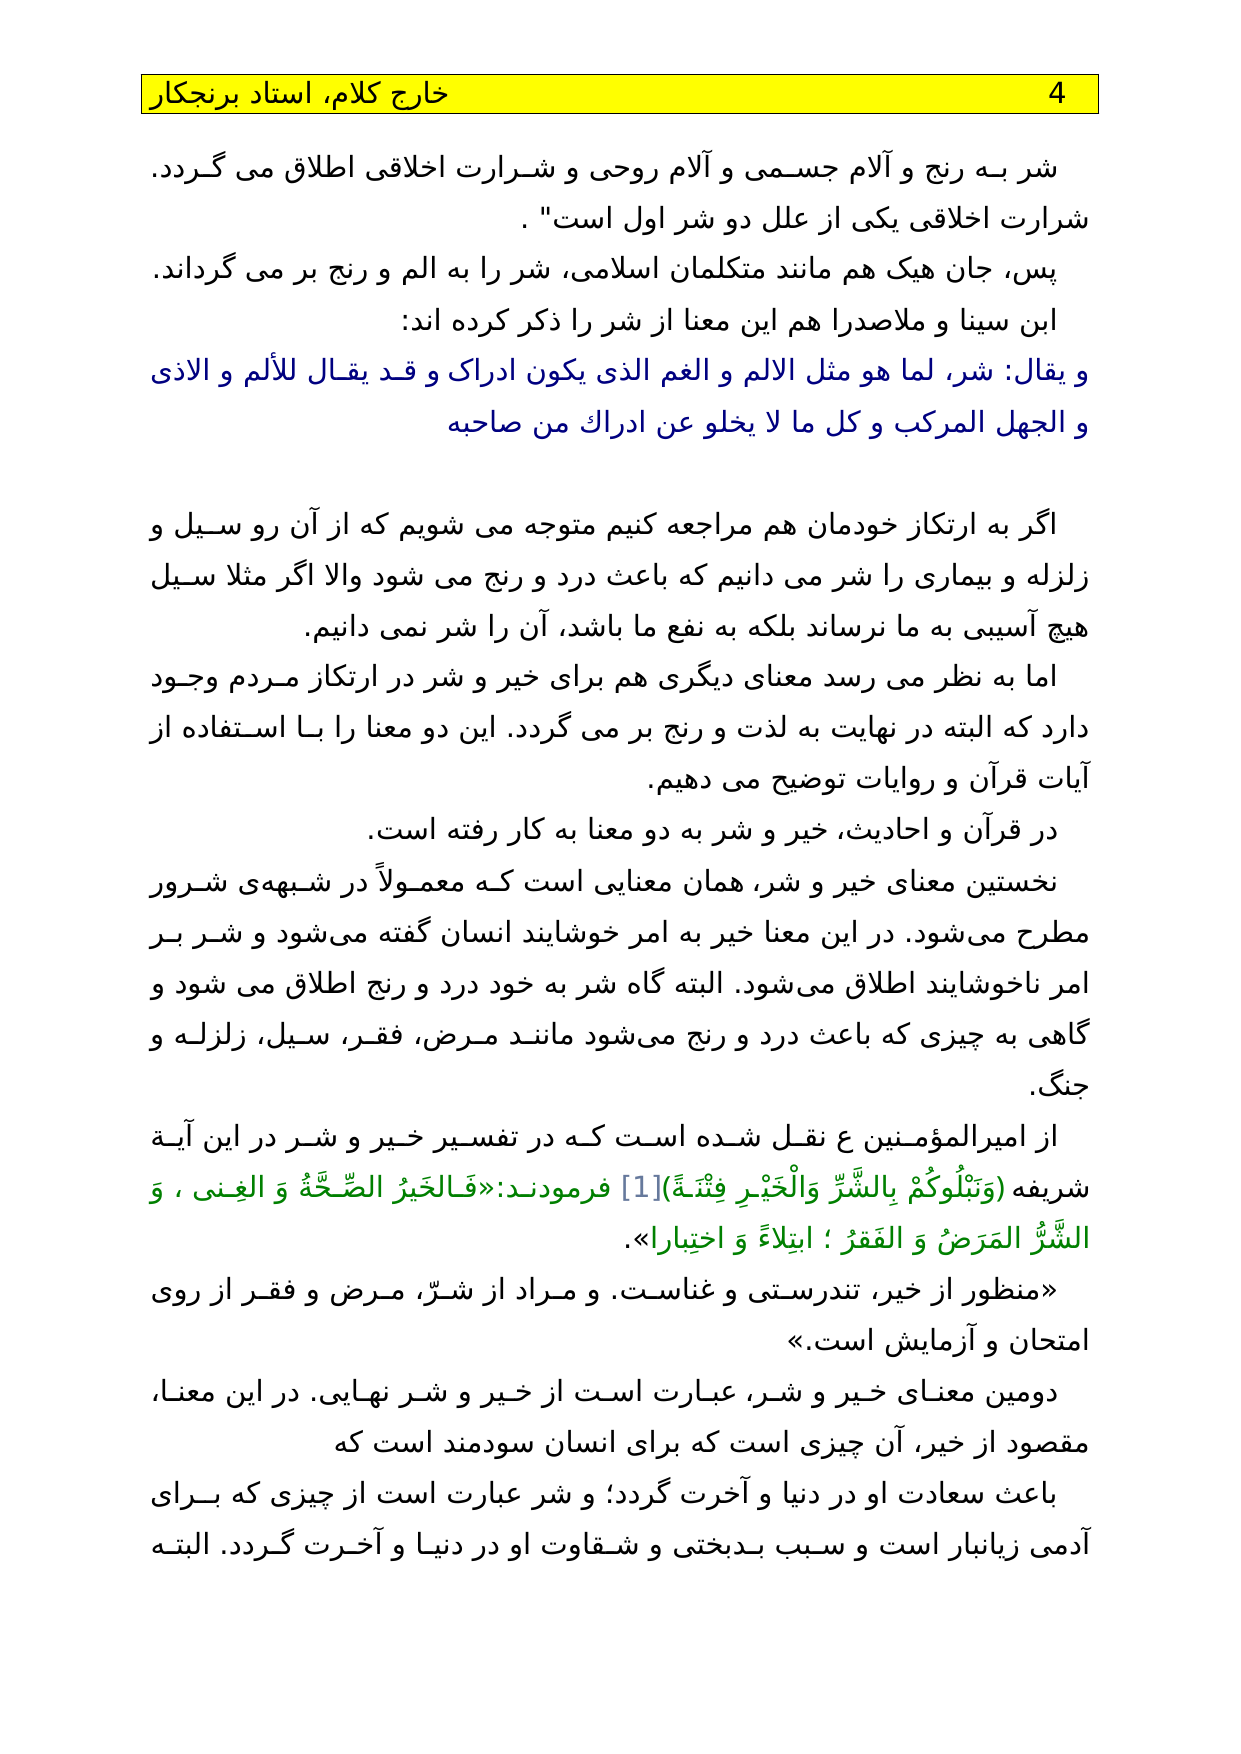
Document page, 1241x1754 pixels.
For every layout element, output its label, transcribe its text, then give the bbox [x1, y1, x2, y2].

text از امیرالمؤمنین ع نقل شده است که در تفسیر خیر و شر در این آیة شریفه ﴿وَنَبْلُوكُمْ بِالشَّرِّ وَالْخَيْرِ فِتْنَةً﴾[1] فرمودند:«فَالخَيرُ الصِّحَّةُ وَ الغِنى ، وَ الشَّرُّ المَرَضُ وَ الفَقرُ ؛ ابتِلاءً وَ اختِبارا». [150, 1119, 1090, 1256]
text ابن سینا و ملاصدرا هم این معنا از شر را ذکر کرده اند: [150, 303, 1090, 337]
text نخستین معنای خیر و شر، همان معنایی است که معمولاً در شبهه‌ی شرور مطرح می‌شود. در این معنا خیر به امر خوشایند انسان گفته می‌شود و شر بر امر ناخوشایند اطلاق می‌شود. البته گاه شر به خود درد و رنج اطلاق می شود و گاهی به چیزی که باعث درد و رنج می‌شود مانند مرض، فقر، سیل، زلزله و جنگ. [150, 864, 1090, 1102]
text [150, 1477, 1090, 1562]
text شر به رنج و آلام جسمی و آلام روحی و شرارت اخلاقی اطلاق می گردد. شرارت اخلاقی یکی از علل دو شر اول است" . [150, 150, 1090, 235]
text در قرآن و احادیث، خیر و شر به دو معنا به کار رفته است. [150, 813, 1090, 847]
text اما به نظر می رسد معنای دیگری هم برای خیر و شر در ارتکاز مردم وجود دارد که البته در نهایت به لذت و رنج بر می گردد. این دو معنا را با استفاده از آیات قرآن و روایات توضیح می دهیم. [150, 660, 1090, 796]
text اگر به ارتکاز خودمان هم مراجعه کنیم متوجه می شویم که از آن رو سیل و زلزله و بیماری را شر می دانیم که باعث درد و رنج می شود والا اگر مثلا سیل هیچ آسیبی به ما نرساند بلکه به نفع ما باشد، آن را شر نمی دانیم. [150, 507, 1090, 643]
text و یقال: شر، لما هو مثل الالم و الغم الذی یکون ادراک و قد يقال للألم و الاذى و الجهل المركب و كل ما لا يخلو عن ادراك من صاحبه‌ [150, 354, 1090, 439]
text پس، جان هیک هم مانند متکلمان اسلامی، شر را به الم و رنج بر می گرداند. [150, 252, 1090, 286]
text دومین معنای خیر و شر، عبارت است از خیر و شر نهایی. در این معنا، مقصود از خیر، آن چیزی است که برای انسان سودمند است که [150, 1374, 1090, 1460]
text «منظور از خیر، تندرستی و غناست. و مراد از شرّ، مرض و فقر از روی امتحان و آزمایش است.» [150, 1272, 1090, 1357]
